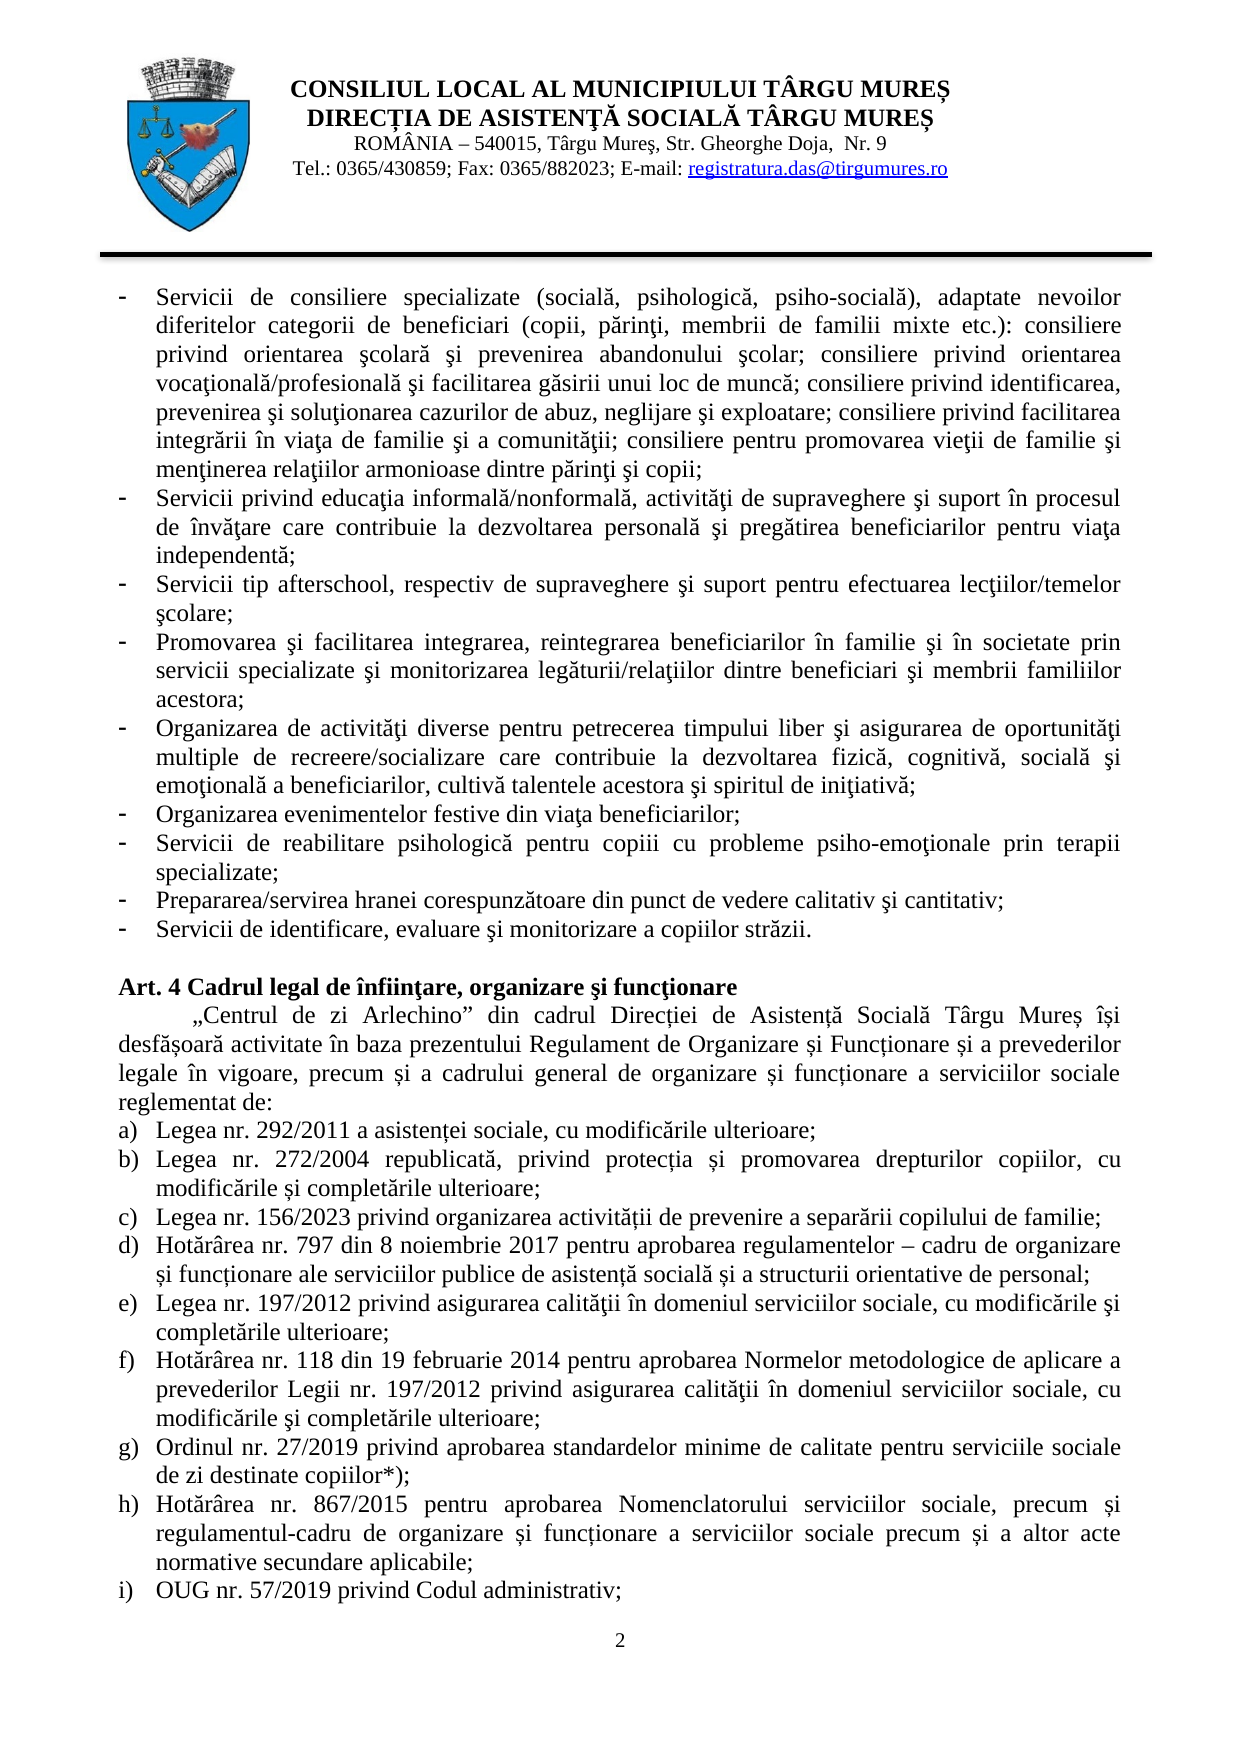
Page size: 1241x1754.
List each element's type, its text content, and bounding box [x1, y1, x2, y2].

list Hotărârea nr. 867/2015 pentru aprobarea Nomenclatorului serviciilor sociale, precum și regulamentul-cadru de organizare și funcționare a serviciilor sociale precum și a altor acte normative secundare aplicabile; [118, 1489, 1122, 1576]
text Art. 4 Cadrul legal de înfiinţare, organizare şi funcţionare [118, 972, 1122, 1001]
list Hotărârea nr. 797 din 8 noiembrie 2017 pentru aprobarea regulamentelor – cadru de organizare și funcționare ale serviciilor publice de asistență socială și a structurii orientative de personal; [118, 1231, 1122, 1288]
list Ordinul nr. 27/2019 privind aprobarea standardelor minime de calitate pentru serviciile sociale de zi destinate copiilor*); [118, 1432, 1122, 1489]
list Servicii privind educaţia informală/nonformală, activităţi de supraveghere şi suport în procesul de învăţare care contribuie la dezvoltarea personală şi pregătirea beneficiarilor pentru viaţa independentă; [118, 483, 1122, 569]
list Legea nr. 197/2012 privind asigurarea calităţii în domeniul serviciilor sociale, cu modificările şi completările ulterioare; [118, 1288, 1122, 1346]
list Legea nr. 272/2004 republicată, privind protecția și promovarea drepturilor copiilor, cu modificările și completările ulterioare; [118, 1144, 1122, 1202]
text „Centrul de zi Arlechino” din cadrul Direcției de Asistență Socială Târgu Mureș își desfășoară activitate în baza prezentului Regulament de Organizare și Funcționare și a prevederilor legale în vigoare, precum și a cadrului general de organizare și funcționare a serviciilor sociale reglementat de: [118, 1001, 1122, 1116]
list Organizarea evenimentelor festive din viaţa beneficiarilor; [118, 799, 1122, 828]
list Servicii tip afterschool, respectiv de supraveghere şi suport pentru efectuarea lecţiilor/temelor şcolare; [118, 569, 1122, 627]
list Legea nr. 292/2011 a asistenței sociale, cu modificările ulterioare; [118, 1116, 1122, 1144]
picture [127, 42, 251, 232]
list Hotărârea nr. 118 din 19 februarie 2014 pentru aprobarea Normelor metodologice de aplicare a prevederilor Legii nr. 197/2012 privind asigurarea calităţii în domeniul serviciilor sociale, cu modificările şi completările ulterioare; [118, 1346, 1122, 1432]
list Organizarea de activităţi diverse pentru petrecerea timpului liber şi asigurarea de oportunităţi multiple de recreere/socializare care contribuie la dezvoltarea fizică, cognitivă, socială şi emoţională a beneficiarilor, cultivă talentele acestora şi spiritul de iniţiativă; [118, 713, 1122, 799]
list Prepararea/servirea hranei corespunzătoare din punct de vedere calitativ şi cantitativ; [118, 886, 1122, 914]
list Promovarea şi facilitarea integrarea, reintegrarea beneficiarilor în familie şi în societate prin servicii specializate şi monitorizarea legăturii/relaţiilor dintre beneficiari şi membrii familiilor acestora; [118, 627, 1122, 713]
list OUG nr. 57/2019 privind Codul administrativ; [118, 1576, 1122, 1604]
list Servicii de reabilitare psihologică pentru copiii cu probleme psiho-emoţionale prin terapii specializate; [118, 828, 1122, 886]
list Servicii de consiliere specializate (socială, psihologică, psiho-socială), adaptate nevoilor diferitelor categorii de beneficiari (copii, părinţi, membrii de familii mixte etc.): consiliere privind orientarea şcolară şi prevenirea abandonului şcolar; consiliere privind orientarea vocaţională/profesională şi facilitarea găsirii unui loc de muncă; consiliere privind identificarea, prevenirea şi soluţionarea cazurilor de abuz, neglijare şi exploatare; consiliere privind facilitarea integrării în viaţa de familie şi a comunităţii; consiliere pentru promovarea vieţii de familie şi menţinerea relaţiilor armonioase dintre părinţi şi copii; [118, 282, 1122, 483]
list Servicii de identificare, evaluare şi monitorizare a copiilor străzii. [118, 914, 1122, 943]
list Legea nr. 156/2023 privind organizarea activității de prevenire a separării copilului de familie; [118, 1202, 1122, 1231]
